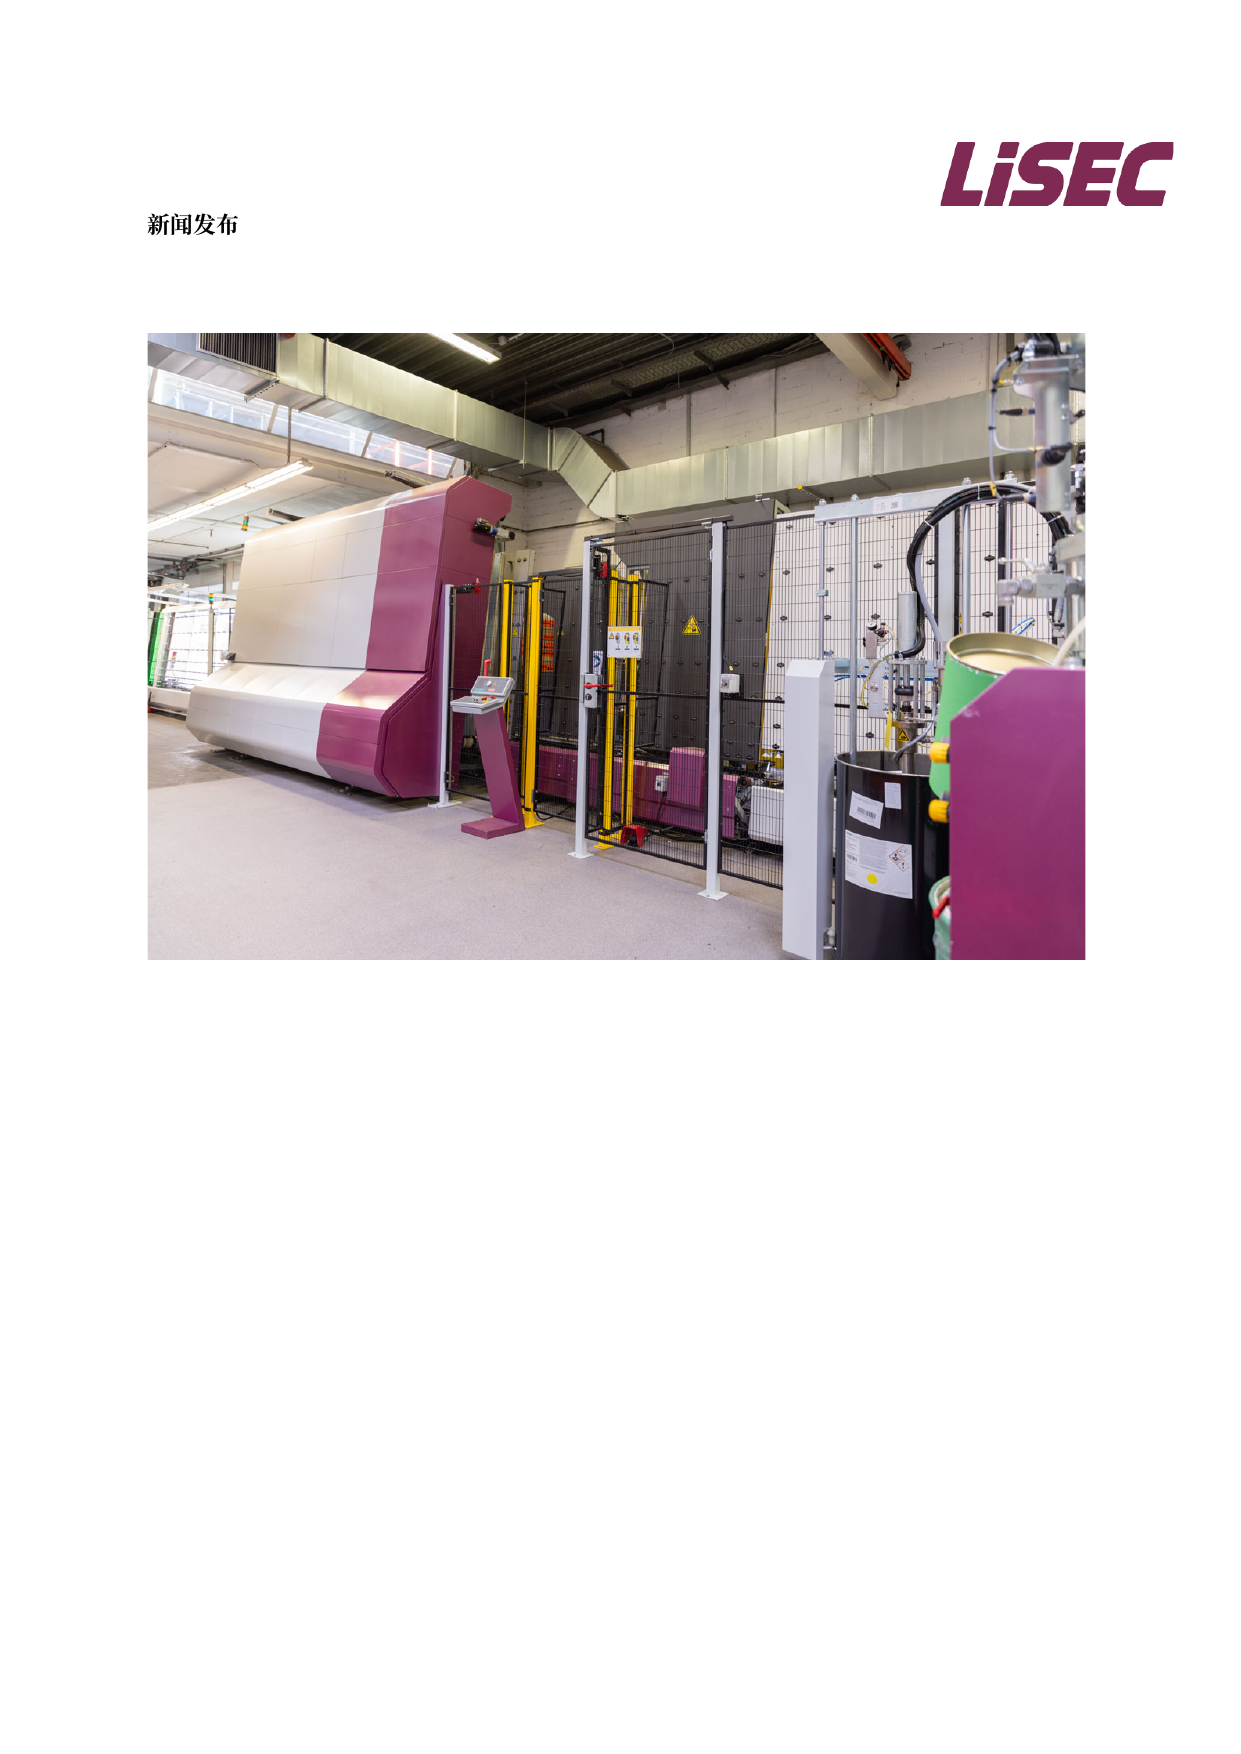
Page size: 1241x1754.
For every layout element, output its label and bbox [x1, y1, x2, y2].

picture [939, 142, 1173, 205]
picture [147, 333, 1086, 960]
